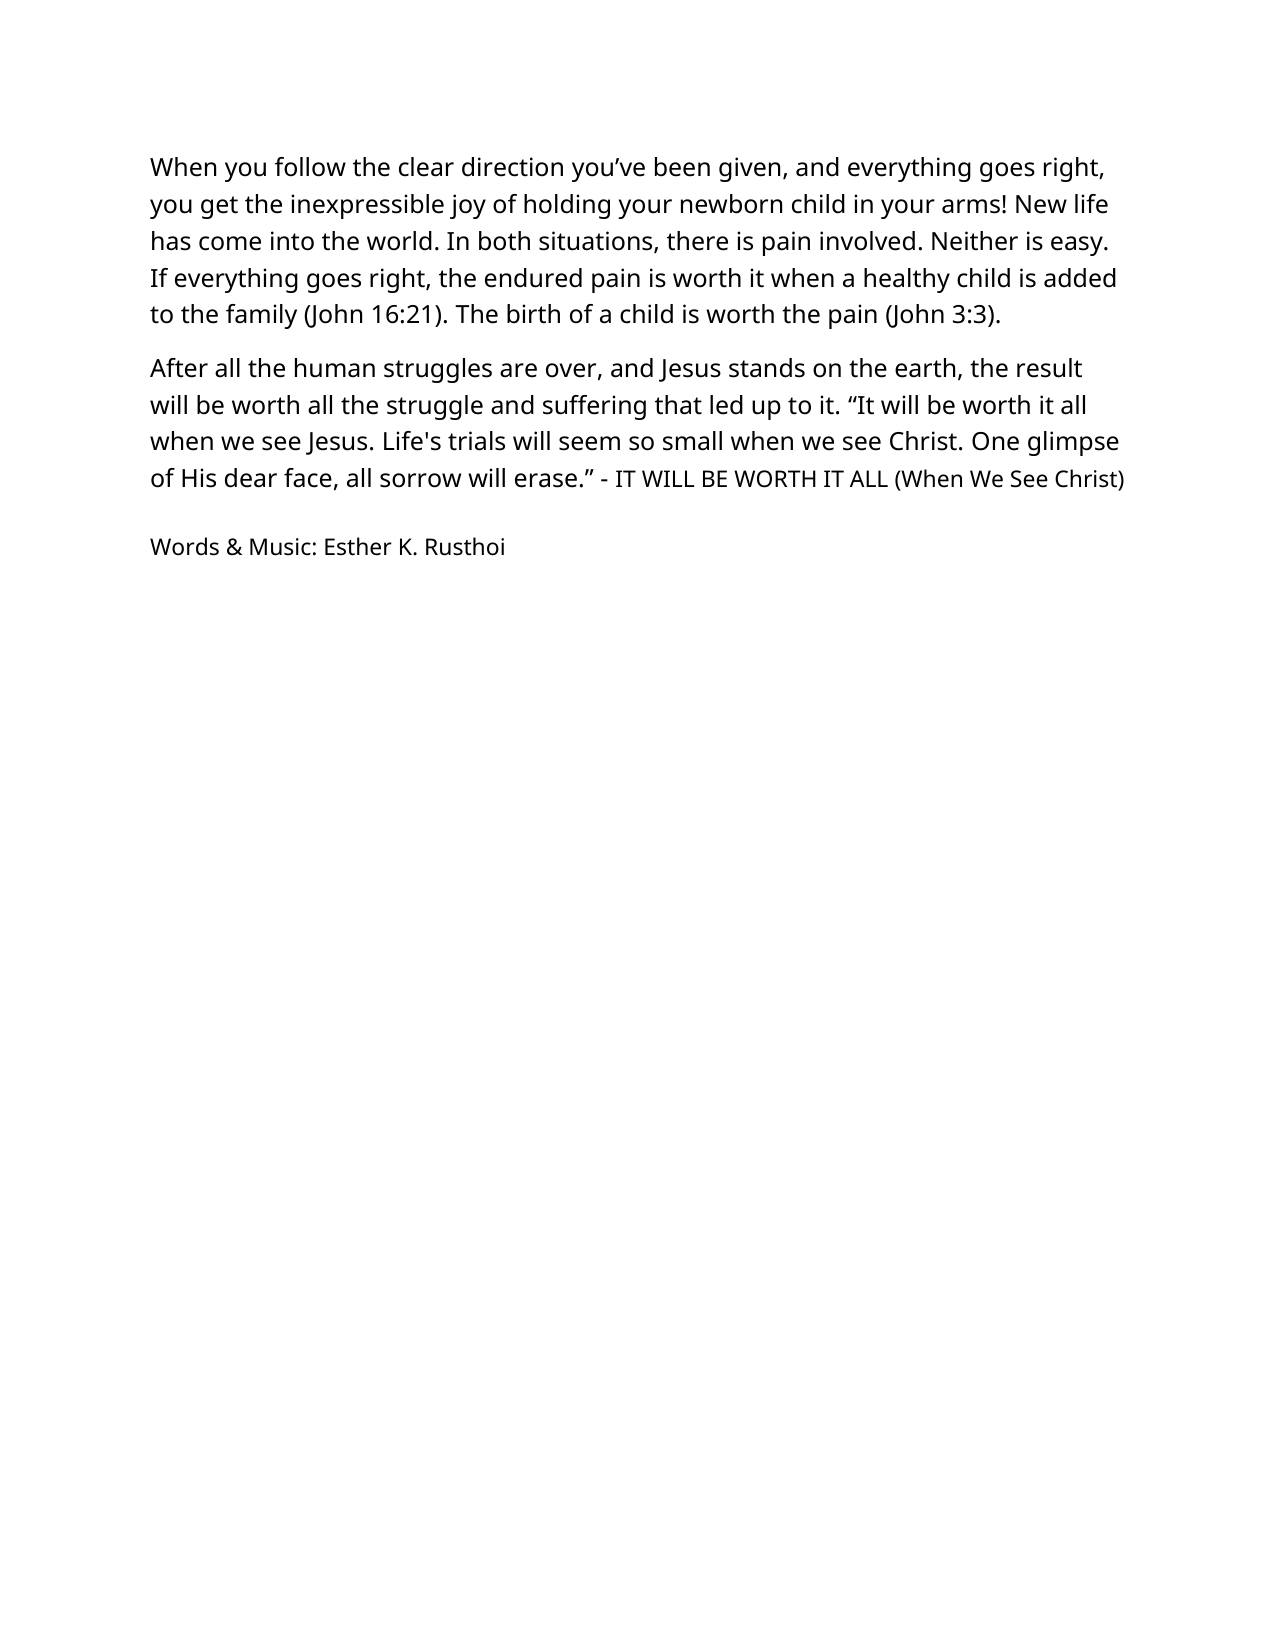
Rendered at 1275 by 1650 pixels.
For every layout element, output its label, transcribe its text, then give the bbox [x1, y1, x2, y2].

text When you follow the clear direction you’ve been given, and everything goes right, you get the inexpressible joy of holding your newborn child in your arms! New life has come into the world. In both situations, there is pain involved. Neither is easy. If everything goes right, the endured pain is worth it when a healthy child is added to the family (John 16:21). The birth of a child is worth the pain (John 3:3). [150, 150, 1125, 331]
text After all the human struggles are over, and Jesus stands on the earth, the result will be worth all the struggle and suffering that led up to it. “It will be worth it all when we see Jesus. Life's trials will seem so small when we see Christ. One glimpse of His dear face, all sorrow will erase.” - IT WILL BE WORTH IT ALL (When We See Christ) Words & Music: Esther K. Rusthoi [150, 351, 1125, 562]
